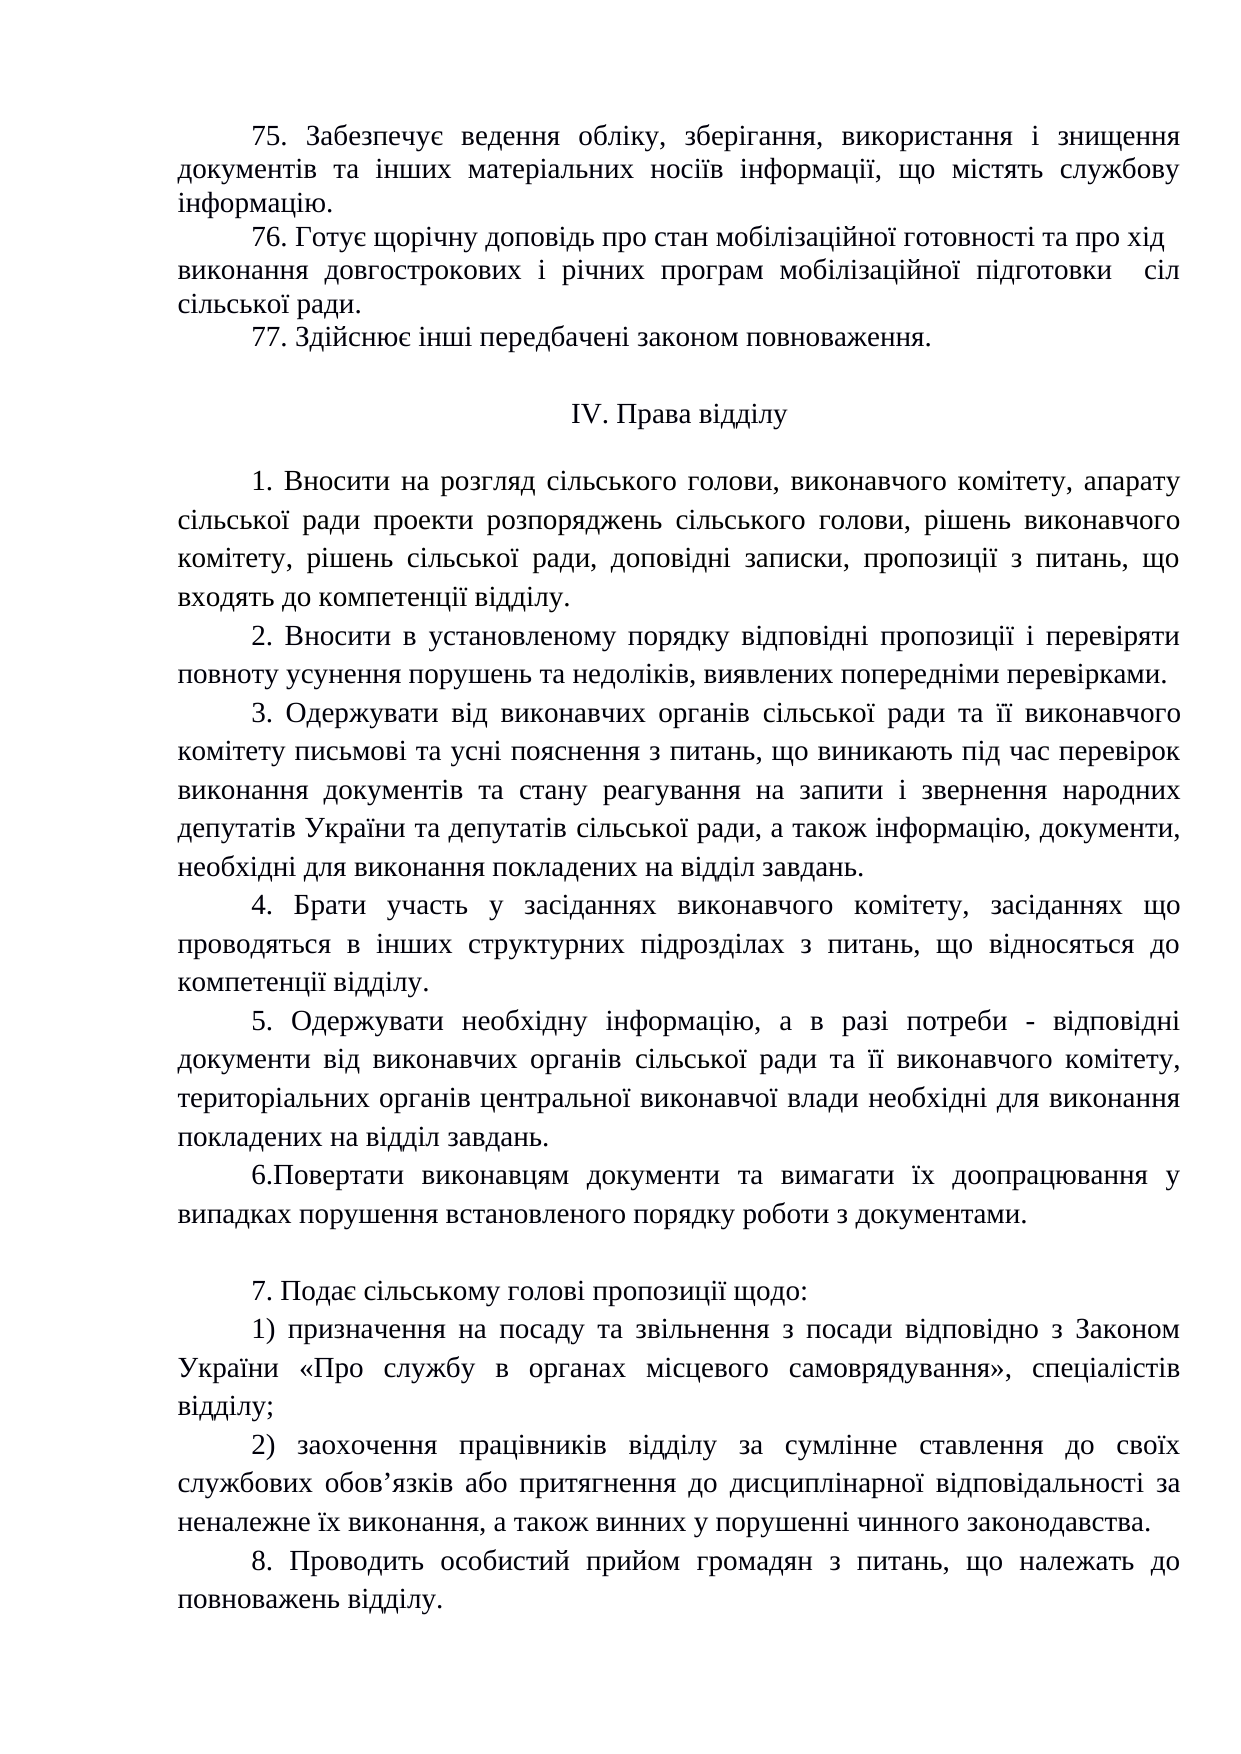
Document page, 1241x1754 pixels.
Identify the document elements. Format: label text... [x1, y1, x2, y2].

text 6.Повертати виконавцям документи та вимагати їх доопрацювання у випадках порушення встановленого порядку роботи з документами. [177, 1157, 1181, 1229]
text 77. Здійснює інші передбачені законом повноваження. [177, 319, 1181, 353]
text 7. Подає сільському голові пропозиції щодо: [177, 1273, 1181, 1306]
text 1) призначення на посаду та звільнення з посади відповідно з Законом України «Про службу в органах місцевого самоврядування», спеціалістів відділу; [177, 1311, 1181, 1422]
text 2. Вносити в установленому порядку відповідні пропозиції і перевіряти повноту усунення порушень та недоліків, виявлених попередніми перевірками. [177, 618, 1181, 690]
text ІV. Права відділу [177, 396, 1181, 430]
text 3. Одержувати від виконавчих органів сільської ради та її виконавчого комітету письмові та усні пояснення з питань, що виникають під час перевірок виконання документів та стану реагування на запити і звернення народних депутатів України та депутатів сільської ради, а також інформацію, документи, необхідні для виконання покладених на відділ завдань. [177, 695, 1181, 882]
text 4. Брати участь у засіданнях виконавчого комітету, засіданнях що проводяться в інших структурних підрозділах з питань, що відносяться до компетенції відділу. [177, 887, 1181, 998]
text 1. Вносити на розгляд сільського голови, виконавчого комітету, апарату сільської ради проекти розпоряджень сільського голови, рішень виконавчого комітету, рішень сільської ради, доповідні записки, пропозиції з питань, що входять до компетенції відділу. [177, 463, 1181, 613]
text 75. Забезпечує ведення обліку, зберігання, використання і знищення документів та інших матеріальних носіїв інформації, що містять службову інформацію. [177, 118, 1181, 219]
text 5. Одержувати необхідну інформацію, а в разі потреби - відповідні документи від виконавчих органів сільської ради та її виконавчого комітету, територіальних органів центральної виконавчої влади необхідні для виконання покладених на відділ завдань. [177, 1003, 1181, 1152]
text 8. Проводить особистий прийом громадян з питань, що належать до повноважень відділу. [177, 1543, 1181, 1615]
text 76. Готує щорічну доповідь про стан мобілізаційної готовності та про хід [177, 219, 1181, 252]
text виконання довгострокових і річних програм мобілізаційної підготовки сіл сільської ради. [177, 252, 1181, 319]
text 2) заохочення працівників відділу за сумлінне ставлення до своїх службових обов’язків або притягнення до дисциплінарної відповідальності за неналежне їх виконання, а також винних у порушенні чинного законодавства. [177, 1427, 1181, 1538]
